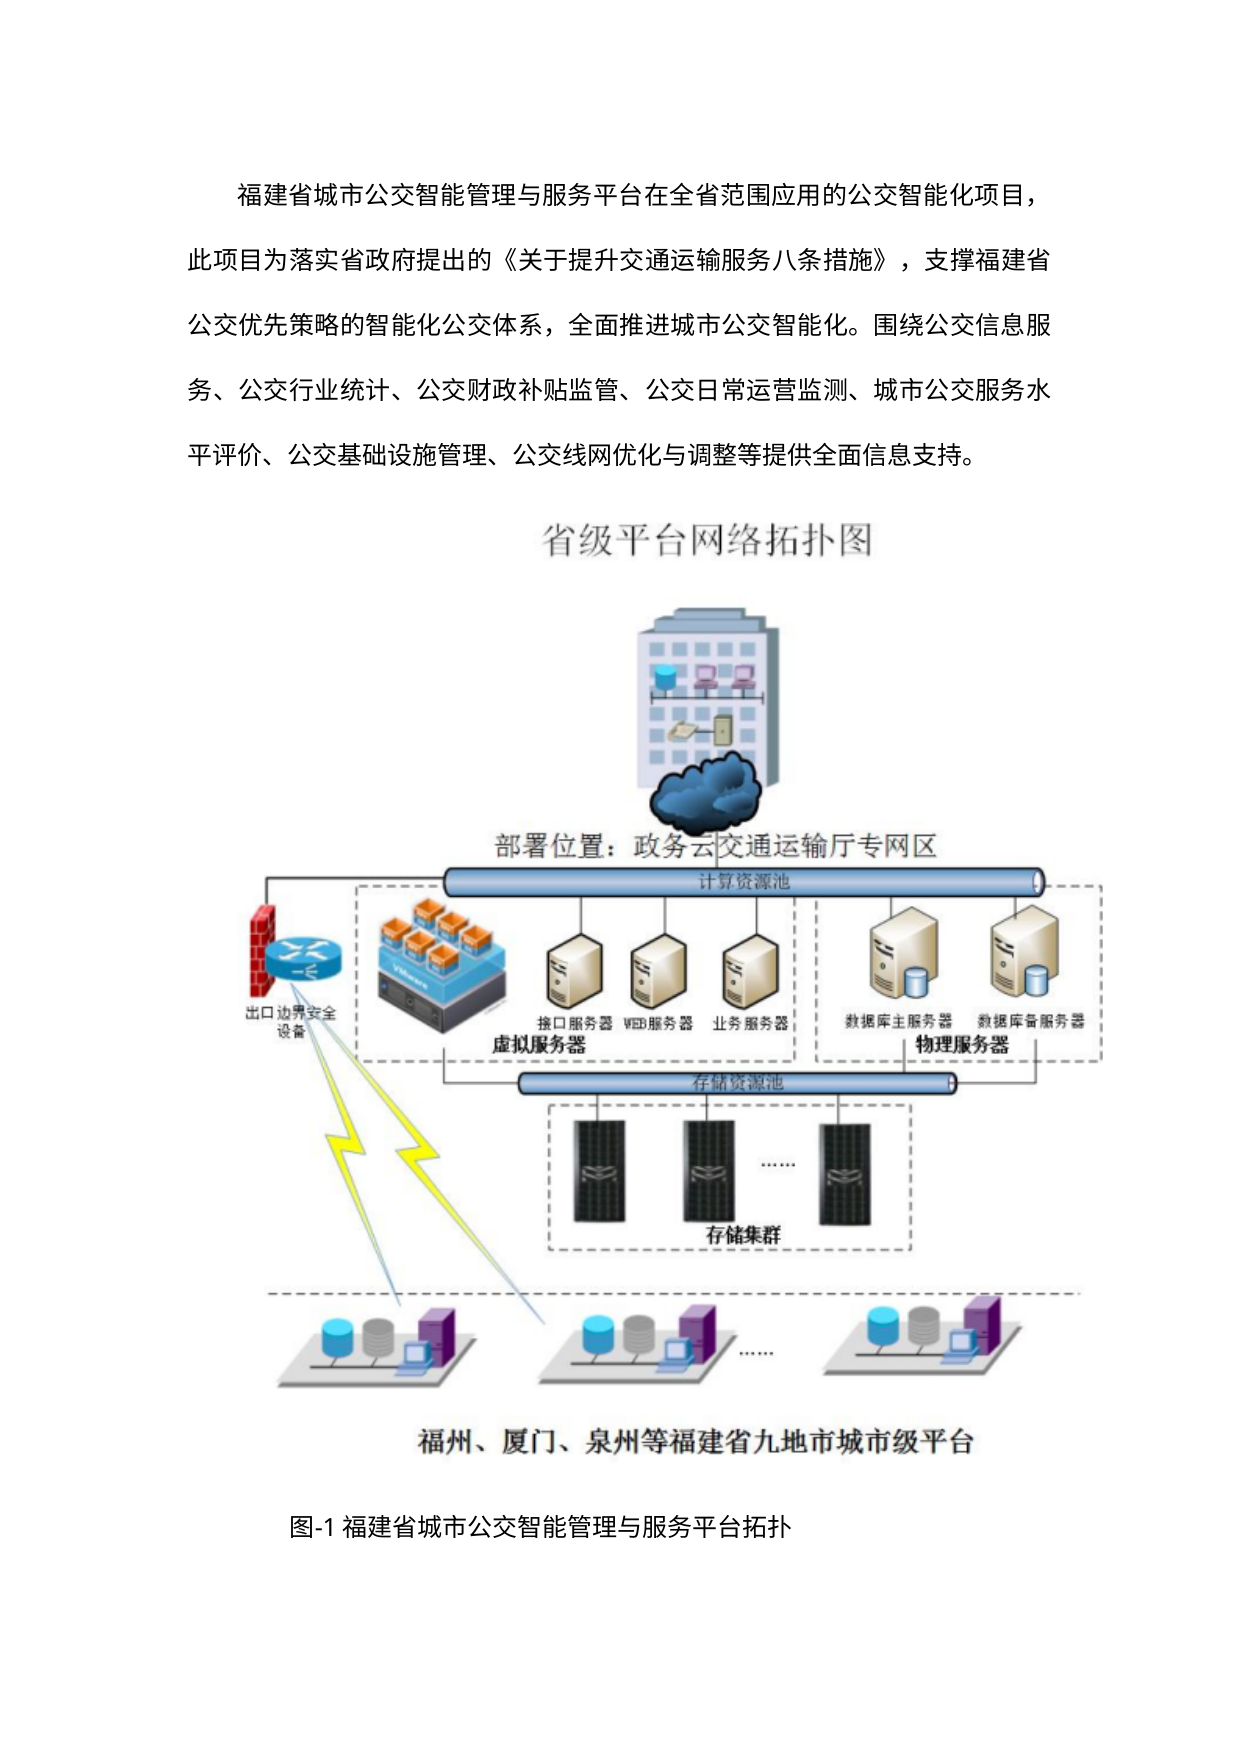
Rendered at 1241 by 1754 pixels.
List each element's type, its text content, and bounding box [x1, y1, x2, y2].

text 福建省城市公交智能管理与服务平台在全省范围应用的公交智能化项目，此项目为落实省政府提出的《关于提升交通运输服务八条措施》，支撑福建省公交优先策略的智能化公交体系，全面推进城市公交智能化。围绕公交信息服务、公交行业统计、公交财政补贴监管、公交日常运营监测、城市公交服务水平评价、公交基础设施管理、公交线网优化与调整等提供全面信息支持。 [187, 162, 1053, 487]
picture [237, 487, 1103, 1470]
text 图-1福建省城市公交智能管理与服务平台拓扑 [187, 1494, 1053, 1559]
